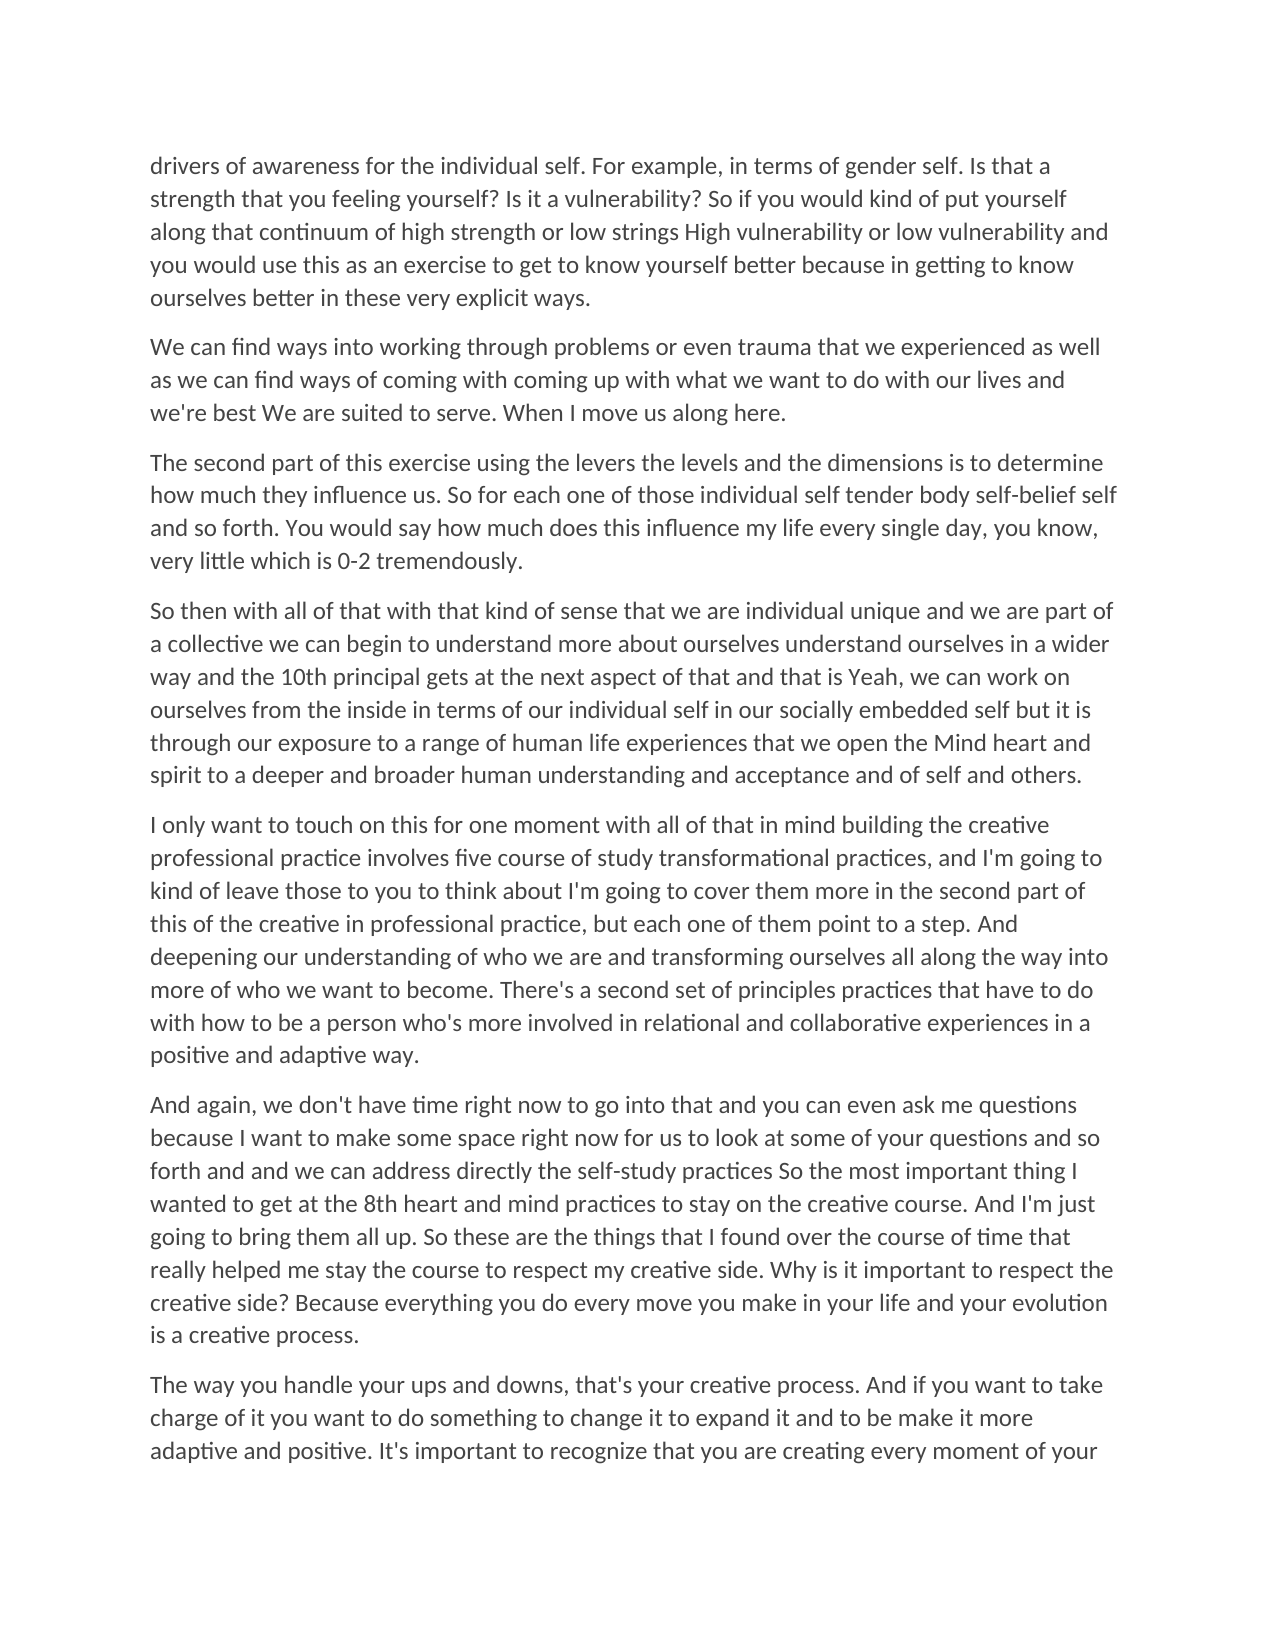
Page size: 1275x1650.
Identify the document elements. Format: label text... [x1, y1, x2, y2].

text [150, 150, 1125, 312]
text So then with all of that with that kind of sense that we are individual unique and we are part of a collective we can begin to understand more about ourselves understand ourselves in a wider way and the 10th principal gets at the next aspect of that and that is Yeah, we can work on ourselves from the inside in terms of our individual self in our socially embedded self but it is through our exposure to a range of human life experiences that we open the Mind heart and spirit to a deeper and broader human understanding and acceptance and of self and others. [150, 595, 1125, 790]
text I only want to touch on this for one moment with all of that in mind building the creative professional practice involves five course of study transformational practices, and I'm going to kind of leave those to you to think about I'm going to cover them more in the second part of this of the creative in professional practice, but each one of them point to a step. And deepening our understanding of who we are and transforming ourselves all along the way into more of who we want to become. There's a second set of principles practices that have to do with how to be a person who's more involved in relational and collaborative experiences in a positive and adaptive way. [150, 809, 1125, 1070]
text And again, we don't have time right now to go into that and you can even ask me questions because I want to make some space right now for us to look at some of your questions and so forth and and we can address directly the self-study practices So the most important thing I wanted to get at the 8th heart and mind practices to stay on the creative course. And I'm just going to bring them all up. So these are the things that I found over the course of time that really helped me stay the course to respect my creative side. Why is it important to respect the creative side? Because everything you do every move you make in your life and your evolution is a creative process. [150, 1089, 1125, 1350]
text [150, 1369, 1125, 1466]
text We can find ways into working through problems or even trauma that we experienced as well as we can find ways of coming with coming up with what we want to do with our lives and we're best We are suited to serve. When I move us along here. [150, 331, 1125, 428]
text The second part of this exercise using the levers the levels and the dimensions is to determine how much they influence us. So for each one of those individual self tender body self-belief self and so forth. You would say how much does this influence my life every single day, you know, very little which is 0-2 tremendously. [150, 447, 1125, 576]
